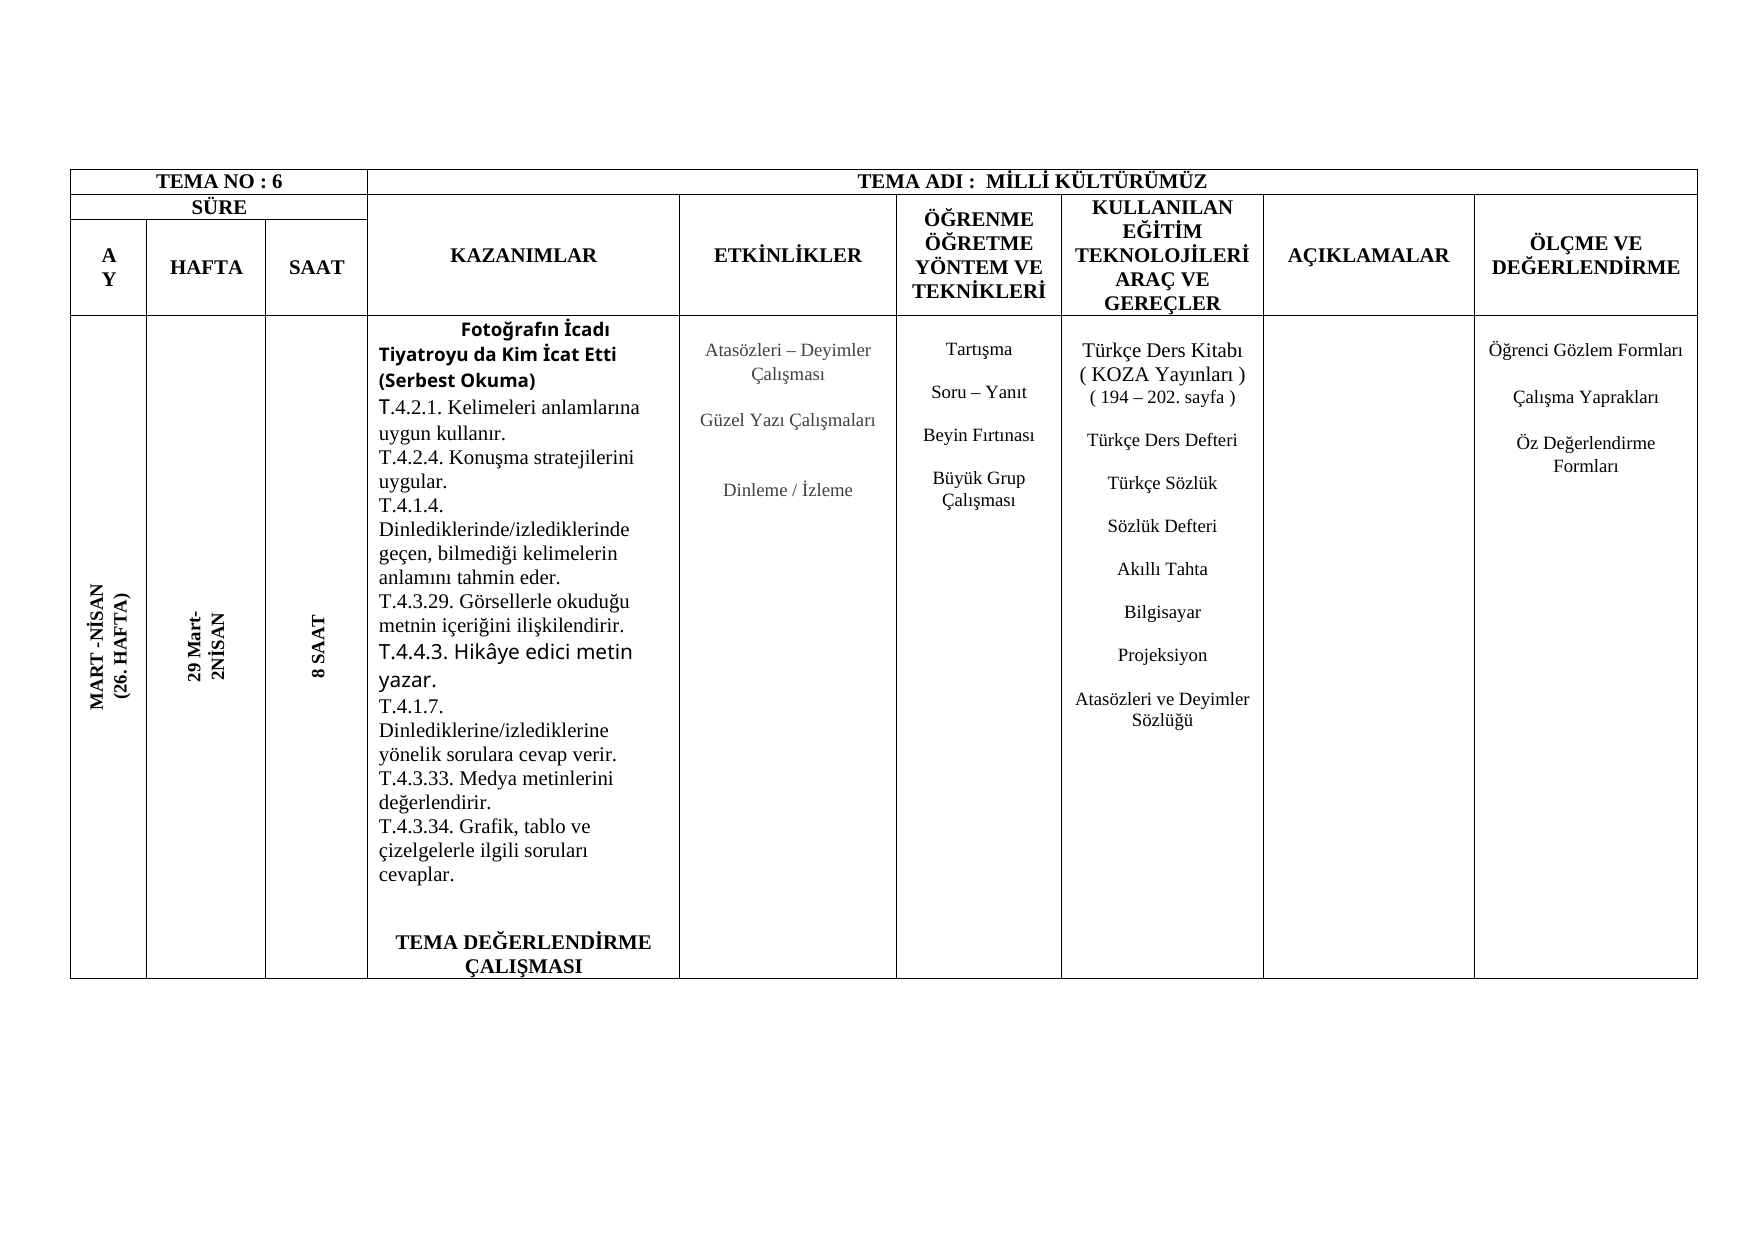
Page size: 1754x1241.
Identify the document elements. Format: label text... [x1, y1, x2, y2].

table_cell SÜRE [71, 195, 367, 219]
table_cell Öğrenci Gözlem Formları Çalışma Yaprakları Öz Değerlendirme Formları [1475, 316, 1697, 978]
table_cell ÖLÇME VE DEĞERLENDİRME [1475, 195, 1697, 315]
table_header TEMA ADI : MİLLİ KÜLTÜRÜMÜZ [368, 170, 1697, 193]
table_cell SAAT [266, 220, 367, 315]
table_cell KAZANIMLAR [368, 195, 679, 315]
table_cell ÖĞRENME ÖĞRETME YÖNTEM VE TEKNİKLERİ [897, 195, 1061, 315]
table_cell [1264, 316, 1474, 978]
table_cell AY [71, 220, 146, 315]
table_header TEMA NO : 6 [71, 170, 367, 193]
table_cell Türkçe Ders Kitabı ( KOZA Yayınları ) ( 194 – 202. sayfa ) Türkçe Ders Defteri Türkçe Sözlük Sözlük Defteri Akıllı Tahta Bilgisayar Projeksiyon Atasözleri ve Deyimler Sözlüğü [1062, 316, 1263, 978]
table_cell Tartışma Soru – Yanıt Beyin Fırtınası Büyük Grup Çalışması [897, 316, 1061, 978]
table_cell HAFTA [147, 220, 265, 315]
table_cell ETKİNLİKLER [680, 195, 896, 315]
table_cell 8 SAAT [266, 316, 367, 978]
table_cell Fotoğrafın İcadı Tiyatroyu da Kim İcat Etti (Serbest Okuma) T.4.2.1. Kelimeleri anlamlarına uygun kullanır. T.4.2.4. Konuşma stratejilerini uygular. T.4.1.4. Dinlediklerinde/izlediklerinde geçen, bilmediği kelimelerin anlamını tahmin eder. T.4.3.29. Görsellerle okuduğu metnin içeriğini ilişkilendirir. T.4.4.3. Hikâye edici metin yazar. T.4.1.7. Dinlediklerine/izlediklerine yönelik sorulara cevap verir. T.4.3.33. Medya metinlerini değerlendirir. T.4.3.34. Grafik, tablo ve çizelgelerle ilgili soruları cevaplar. TEMA DEĞERLENDİRME ÇALIŞMASI [368, 316, 679, 978]
table_cell MART -NİSAN (26. HAFTA) [71, 316, 146, 978]
table_cell AÇIKLAMALAR [1264, 195, 1474, 315]
table_cell 29 Mart- 2NİSAN [147, 316, 265, 978]
table_cell KULLANILAN EĞİTİM TEKNOLOJİLERİ ARAÇ VE GEREÇLER [1062, 195, 1263, 315]
table_cell Atasözleri – Deyimler Çalışması Güzel Yazı Çalışmaları Dinleme / İzleme [680, 316, 896, 978]
